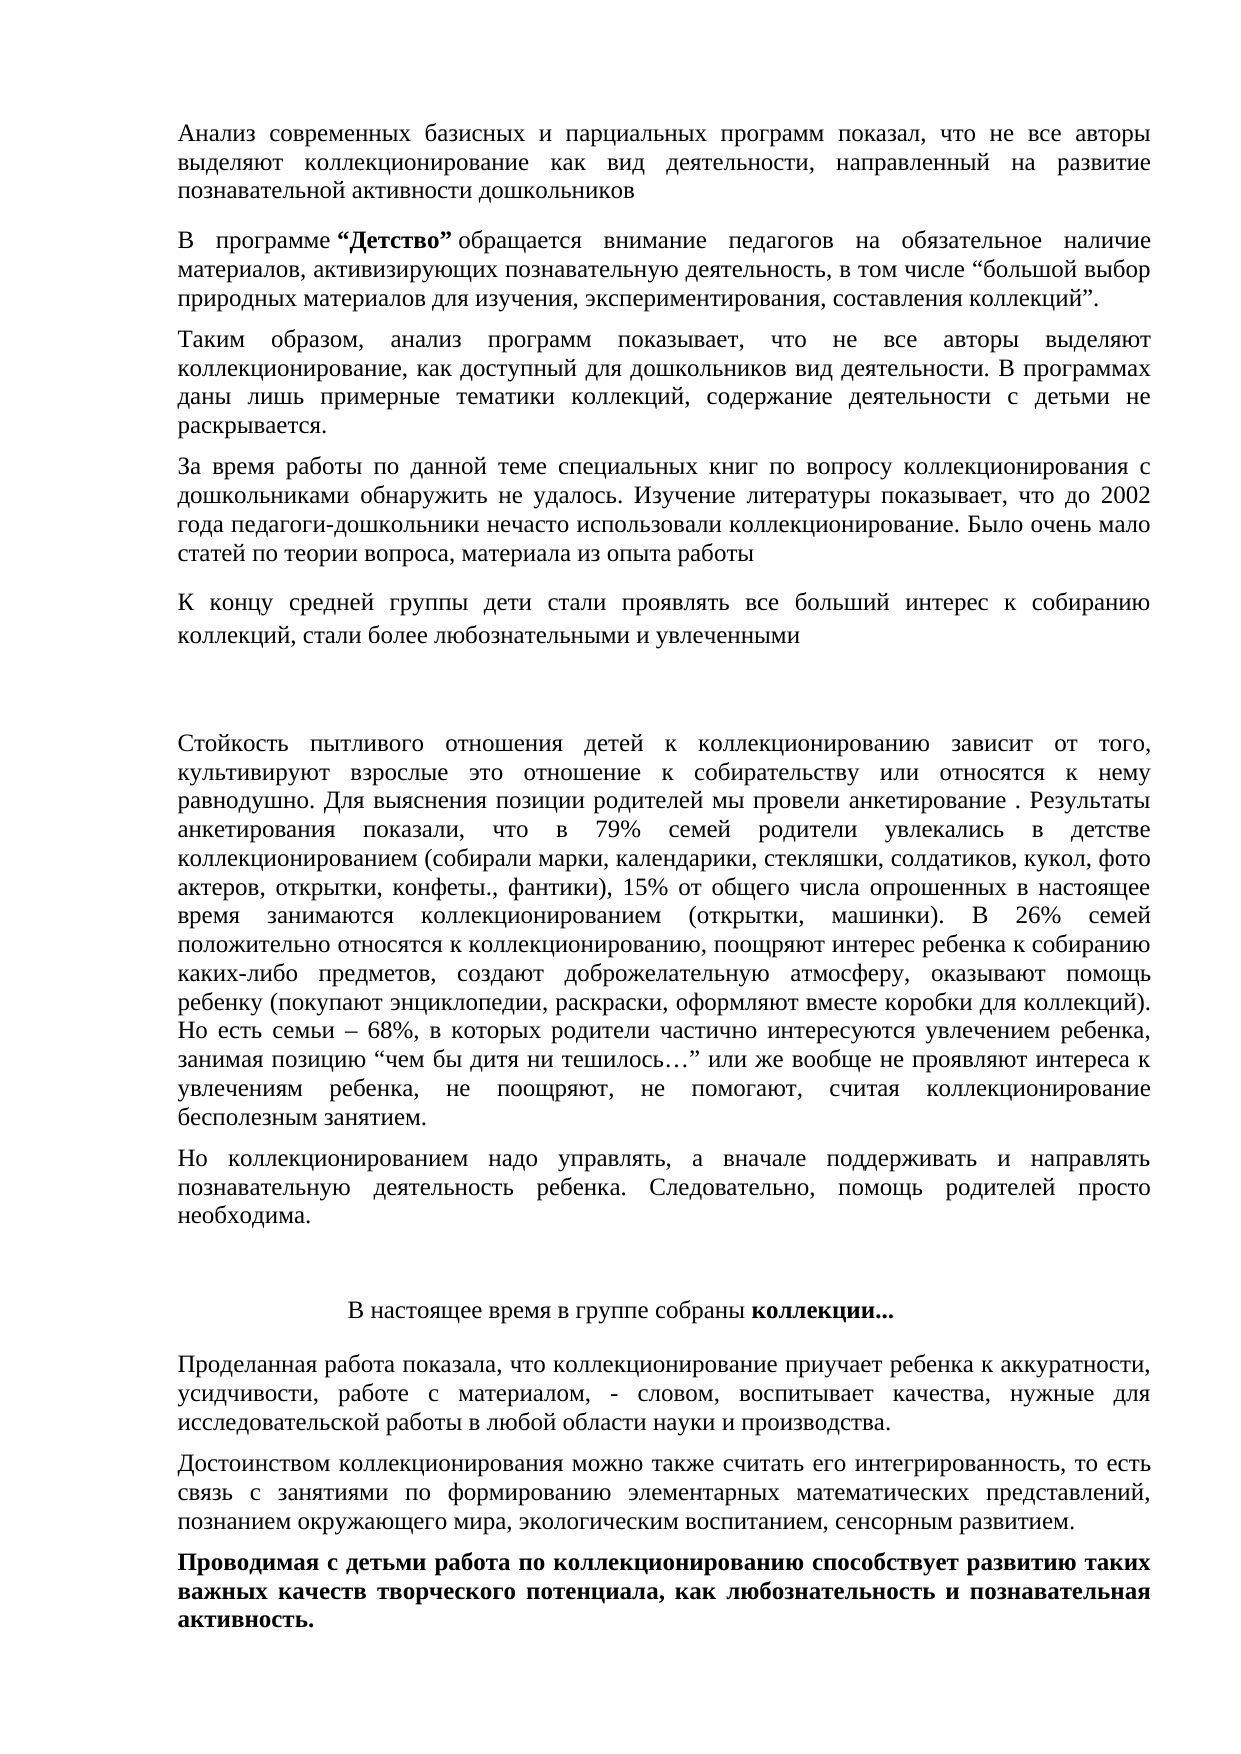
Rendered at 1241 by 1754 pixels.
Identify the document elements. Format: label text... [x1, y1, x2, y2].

text Но коллекционированием надо управлять, а вначале поддерживать и направлять познавательную деятельность ребенка. Следовательно, помощь родителей просто необходима. [177, 1143, 1152, 1229]
text За время работы по данной теме специальных книг по вопросу коллекционирования с дошкольниками обнаружить не удалось. Изучение литературы показывает, что до 2002 года педагоги-дошкольники нечасто использовали коллекционирование. Было очень мало статей по теории вопроса, материала из опыта работы [177, 451, 1152, 566]
text Стойкость пытливого отношения детей к коллекционированию зависит от того, культивируют взрослые это отношение к собирательству или относятся к нему равнодушно. Для выяснения позиции родителей мы провели анкетирование . Результаты анкетирования показали, что в 79% семей родители увлекались в детстве коллекционированием (собирали марки, календарики, стекляшки, солдатиков, кукол, фото актеров, открытки, конфеты., фантики), 15% от общего числа опрошенных в настоящее время занимаются коллекционированием (открытки, машинки). В 26% семей положительно относятся к коллекционированию, поощряют интерес ребенка к собиранию каких-либо предметов, создают доброжелательную атмосферу, оказывают помощь ребенку (покупают энциклопедии, раскраски, оформляют вместе коробки для коллекций). Но есть семьи – 68%, в которых родители частично интересуются увлечением ребенка, занимая позицию “чем бы дитя ни тешилось…” или же вообще не проявляют интереса к увлечениям ребенка, не поощряют, не помогают, считая коллекционирование бесполезным занятием. [177, 728, 1152, 1131]
text В программе “Детство” обращается внимание педагогов на обязательное наличие материалов, активизирующих познавательную деятельность, в том числе “большой выбор природных материалов для изучения, экспериментирования, составления коллекций”. [177, 225, 1152, 311]
text Анализ современных базисных и парциальных программ показал, что не все авторы выделяют коллекционирование как вид деятельности, направленный на развитие познавательной активности дошкольников [177, 118, 1152, 204]
text Достоинством коллекционирования можно также считать его интегрированность, то есть связь с занятиями по формированию элементарных математических представлений, познанием окружающего мира, экологическим воспитанием, сенсорным развитием. [177, 1448, 1152, 1534]
text Таким образом, анализ программ показывает, что не все авторы выделяют коллекционирование, как доступный для дошкольников вид деятельности. В программах даны лишь примерные тематики коллекций, содержание деятельности с детьми не раскрывается. [177, 324, 1152, 439]
text К концу средней группы дети стали проявлять все больший интерес к собиранию коллекций, стали более любознательными и увлеченными [177, 587, 1152, 649]
text Проделанная работа показала, что коллекционирование приучает ребенка к аккуратности, усидчивости, работе с материалом, - словом, воспитывает качества, нужные для исследовательской работы в любой области науки и производства. [177, 1349, 1152, 1436]
text Проводимая с детьми работа по коллекционированию способствует развитию таких важных качеств творческого потенциала, как любознательность и познавательная активность. [177, 1547, 1152, 1633]
text В настоящее время в группе собраны коллекции... [177, 1296, 1152, 1324]
